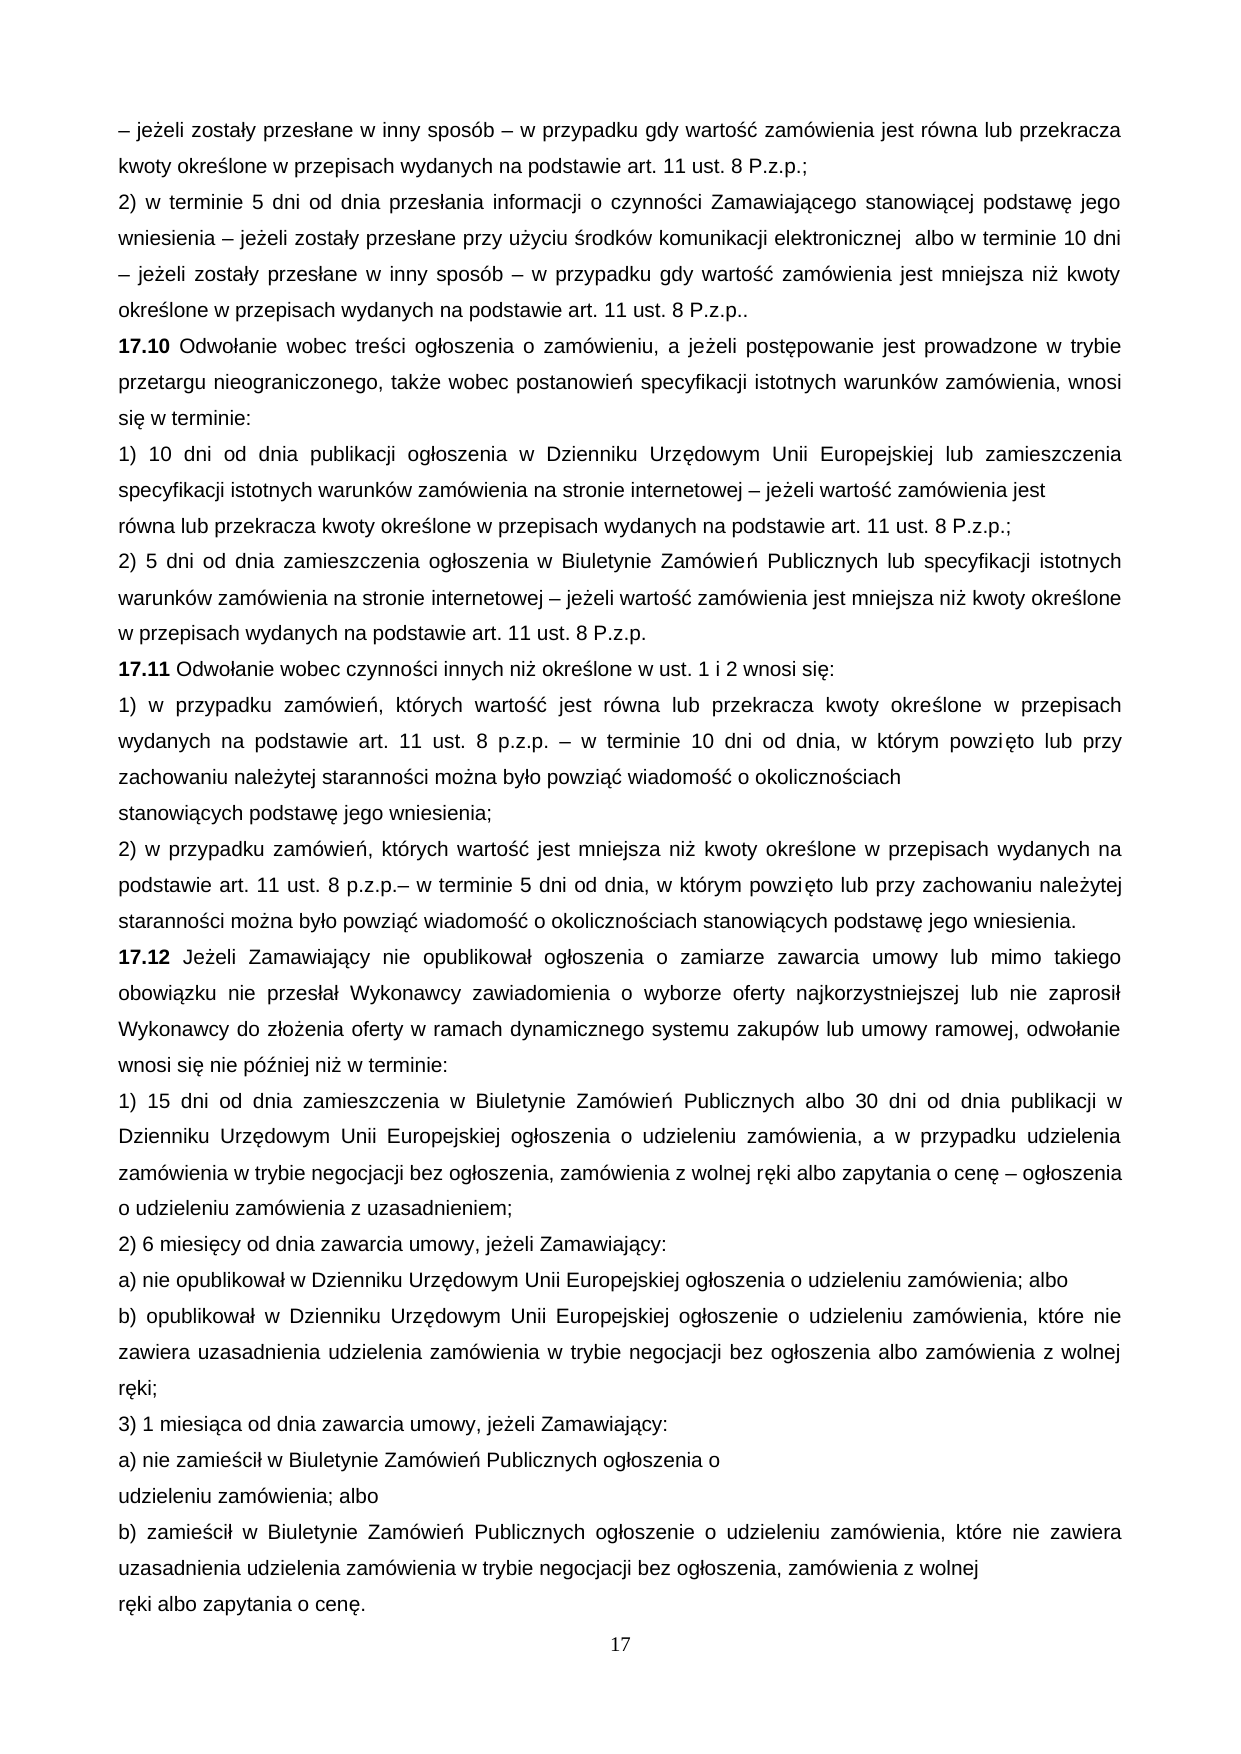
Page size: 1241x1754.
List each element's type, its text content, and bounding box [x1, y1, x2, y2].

text 1) 10 dni od dnia publikacji ogłoszenia w Dzienniku Urzędowym Unii Europejskiej lub zamieszczenia specyfikacji istotnych warunków zamówienia na stronie internetowej – jeżeli wartość zamówienia jest [118, 442, 1122, 501]
text 2) 5 dni od dnia zamieszczenia ogłoszenia w Biuletynie Zamówień Publicznych lub specyfikacji istotnych warunków zamówienia na stronie internetowej – jeżeli wartość zamówienia jest mniejsza niż kwoty określone w przepisach wydanych na podstawie art. 11 ust. 8 P.z.p. [118, 549, 1122, 645]
text ręki albo zapytania o cenę. [118, 1592, 1122, 1616]
text 17.12 Jeżeli Zamawiający nie opublikował ogłoszenia o zamiarze zawarcia umowy lub mimo takiego obowiązku nie przesłał Wykonawcy zawiadomienia o wyborze oferty najkorzystniejszej lub nie zaprosił Wykonawcy do złożenia oferty w ramach dynamicznego systemu zakupów lub umowy ramowej, odwołanie wnosi się nie później niż w terminie: [118, 945, 1122, 1076]
text b) zamieścił w Biuletynie Zamówień Publicznych ogłoszenie o udzieleniu zamówienia, które nie zawiera uzasadnienia udzielenia zamówienia w trybie negocjacji bez ogłoszenia, zamówienia z wolnej [118, 1520, 1122, 1579]
text udzieleniu zamówienia; albo [118, 1484, 1122, 1508]
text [118, 118, 1122, 178]
text stanowiących podstawę jego wniesienia; [118, 801, 1122, 825]
text 3) 1 miesiąca od dnia zawarcia umowy, jeżeli Zamawiający: [118, 1412, 1122, 1436]
text 2) 6 miesięcy od dnia zawarcia umowy, jeżeli Zamawiający: [118, 1232, 1122, 1256]
text a) nie zamieścił w Biuletynie Zamówień Publicznych ogłoszenia o [118, 1448, 1122, 1472]
text 2) w terminie 5 dni od dnia przesłania informacji o czynności Zamawiającego stanowiącej podstawę jego wniesienia – jeżeli zostały przesłane przy użyciu środków komunikacji elektronicznej albo w terminie 10 dni – jeżeli zostały przesłane w inny sposób – w przypadku gdy wartość zamówienia jest mniejsza niż kwoty określone w przepisach wydanych na podstawie art. 11 ust. 8 P.z.p.. [118, 190, 1122, 322]
text 2) w przypadku zamówień, których wartość jest mniejsza niż kwoty określone w przepisach wydanych na podstawie art. 11 ust. 8 p.z.p.– w terminie 5 dni od dnia, w którym powzięto lub przy zachowaniu należytej staranności można było powziąć wiadomość o okolicznościach stanowiących podstawę jego wniesienia. [118, 837, 1122, 933]
text 1) w przypadku zamówień, których wartość jest równa lub przekracza kwoty określone w przepisach wydanych na podstawie art. 11 ust. 8 p.z.p. – w terminie 10 dni od dnia, w którym powzięto lub przy zachowaniu należytej staranności można było powziąć wiadomość o okolicznościach [118, 693, 1122, 789]
text 17.11 Odwołanie wobec czynności innych niż określone w ust. 1 i 2 wnosi się: [118, 657, 1122, 681]
text 17.10 Odwołanie wobec treści ogłoszenia o zamówieniu, a jeżeli postępowanie jest prowadzone w trybie przetargu nieograniczonego, także wobec postanowień specyfikacji istotnych warunków zamówienia, wnosi się w terminie: [118, 334, 1122, 429]
text 1) 15 dni od dnia zamieszczenia w Biuletynie Zamówień Publicznych albo 30 dni od dnia publikacji w Dzienniku Urzędowym Unii Europejskiej ogłoszenia o udzieleniu zamówienia, a w przypadku udzielenia zamówienia w trybie negocjacji bez ogłoszenia, zamówienia z wolnej ręki albo zapytania o cenę – ogłoszenia o udzieleniu zamówienia z uzasadnieniem; [118, 1088, 1122, 1220]
text b) opublikował w Dzienniku Urzędowym Unii Europejskiej ogłoszenie o udzieleniu zamówienia, które nie zawiera uzasadnienia udzielenia zamówienia w trybie negocjacji bez ogłoszenia albo zamówienia z wolnej ręki; [118, 1304, 1122, 1400]
text a) nie opublikował w Dzienniku Urzędowym Unii Europejskiej ogłoszenia o udzieleniu zamówienia; albo [118, 1268, 1122, 1292]
text równa lub przekracza kwoty określone w przepisach wydanych na podstawie art. 11 ust. 8 P.z.p.; [118, 513, 1122, 537]
